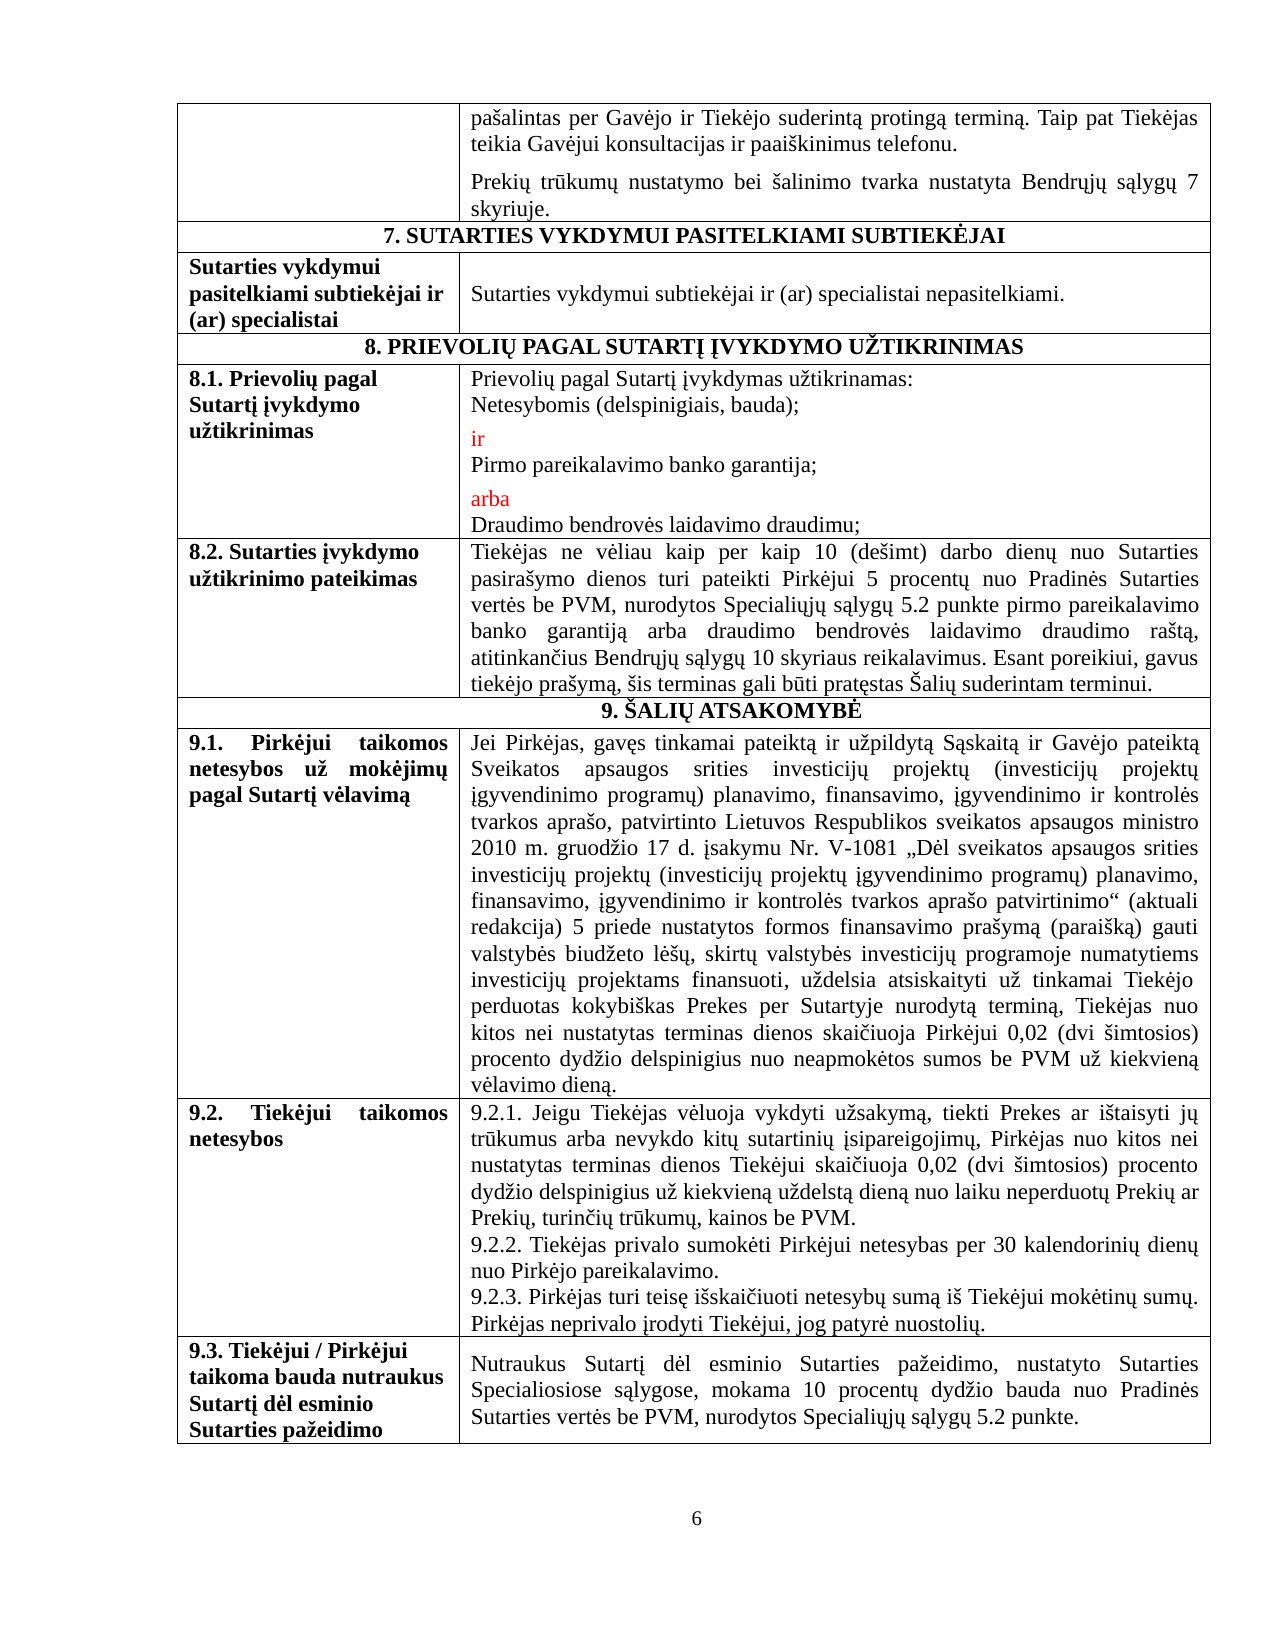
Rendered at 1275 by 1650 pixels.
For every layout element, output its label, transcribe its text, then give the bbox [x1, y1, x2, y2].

table_cell 9.1. Pirkėjui taikomos netesybos už mokėjimų pagal Sutartį vėlavimą [178, 729, 459, 1098]
table_cell Sutarties vykdymui pasitelkiami subtiekėjai ir (ar) specialistai [178, 253, 459, 332]
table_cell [178, 104, 459, 221]
table_cell Sutarties vykdymui subtiekėjai ir (ar) specialistai nepasitelkiami. [460, 253, 1210, 332]
table_cell Prievolių pagal Sutartį įvykdymas užtikrinamas: Netesybomis (delspinigiais, bauda); ir Pirmo pareikalavimo banko garantija; arba Draudimo bendrovės laidavimo draudimu; [460, 365, 1210, 537]
table_cell 9.2. Tiekėjui taikomos netesybos [178, 1099, 459, 1336]
table_cell Jei Pirkėjas, gavęs tinkamai pateiktą ir užpildytą Sąskaitą ir Gavėjo pateiktą Sveikatos apsaugos srities investicijų projektų (investicijų projektų įgyvendinimo programų) planavimo, finansavimo, įgyvendinimo ir kontrolės tvarkos aprašo, patvirtinto Lietuvos Respublikos sveikatos apsaugos ministro 2010 m. gruodžio 17 d. įsakymu Nr. V-1081 „Dėl sveikatos apsaugos srities investicijų projektų (investicijų projektų įgyvendinimo programų) planavimo, finansavimo, įgyvendinimo ir kontrolės tvarkos aprašo patvirtinimo“ (aktuali redakcija) 5 priede nustatytos formos finansavimo prašymą (paraišką) gauti valstybės biudžeto lėšų, skirtų valstybės investicijų programoje numatytiems investicijų projektams finansuoti, uždelsia atsiskaityti už tinkamai Tiekėjo perduotas kokybiškas Prekes per Sutartyje nurodytą terminą, Tiekėjas nuo kitos nei nustatytas terminas dienos skaičiuoja Pirkėjui 0,02 (dvi šimtosios) procento dydžio delspinigius nuo neapmokėtos sumos be PVM už kiekvieną vėlavimo dieną. [460, 729, 1210, 1098]
table_cell 8.1. Prievolių pagal Sutartį įvykdymo užtikrinimas [178, 365, 459, 537]
table_cell 9.2.1. Jeigu Tiekėjas vėluoja vykdyti užsakymą, tiekti Prekes ar ištaisyti jų trūkumus arba nevykdo kitų sutartinių įsipareigojimų, Pirkėjas nuo kitos nei nustatytas terminas dienos Tiekėjui skaičiuoja 0,02 (dvi šimtosios) procento dydžio delspinigius už kiekvieną uždelstą dieną nuo laiku neperduotų Prekių ar Prekių, turinčių trūkumų, kainos be PVM. 9.2.2. Tiekėjas privalo sumokėti Pirkėjui netesybas per 30 kalendorinių dienų nuo Pirkėjo pareikalavimo. 9.2.3. Pirkėjas turi teisę išskaičiuoti netesybų sumą iš Tiekėjui mokėtinų sumų. Pirkėjas neprivalo įrodyti Tiekėjui, jog patyrė nuostolių. [460, 1099, 1210, 1336]
table_cell 9.3. Tiekėjui / Pirkėjui taikoma bauda nutraukus Sutartį dėl esminio Sutarties pažeidimo [178, 1337, 459, 1442]
table_cell Tiekėjas ne vėliau kaip per kaip 10 (dešimt) darbo dienų nuo Sutarties pasirašymo dienos turi pateikti Pirkėjui 5 procentų nuo Pradinės Sutarties vertės be PVM, nurodytos Specialiųjų sąlygų 5.2 punkte pirmo pareikalavimo banko garantiją arba draudimo bendrovės laidavimo draudimo raštą, atitinkančius Bendrųjų sąlygų 10 skyriaus reikalavimus. Esant poreikiui, gavus tiekėjo prašymą, šis terminas gali būti pratęstas Šalių suderintam terminui. [460, 539, 1210, 697]
table_cell 8. PRIEVOLIŲ PAGAL SUTARTĮ ĮVYKDYMO UŽTIKRINIMAS [178, 334, 1210, 364]
table_cell 8.2. Sutarties įvykdymo užtikrinimo pateikimas [178, 539, 459, 697]
table_cell 7. SUTARTIES VYKDYMUI PASITELKIAMI SUBTIEKĖJAI [178, 222, 1210, 252]
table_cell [460, 104, 1210, 221]
table_cell Nutraukus Sutartį dėl esminio Sutarties pažeidimo, nustatyto Sutarties Specialiosiose sąlygose, mokama 10 procentų dydžio bauda nuo Pradinės Sutarties vertės be PVM, nurodytos Specialiųjų sąlygų 5.2 punkte. [460, 1337, 1210, 1442]
table_cell 9. ŠALIŲ ATSAKOMYBĖ [178, 698, 1210, 728]
